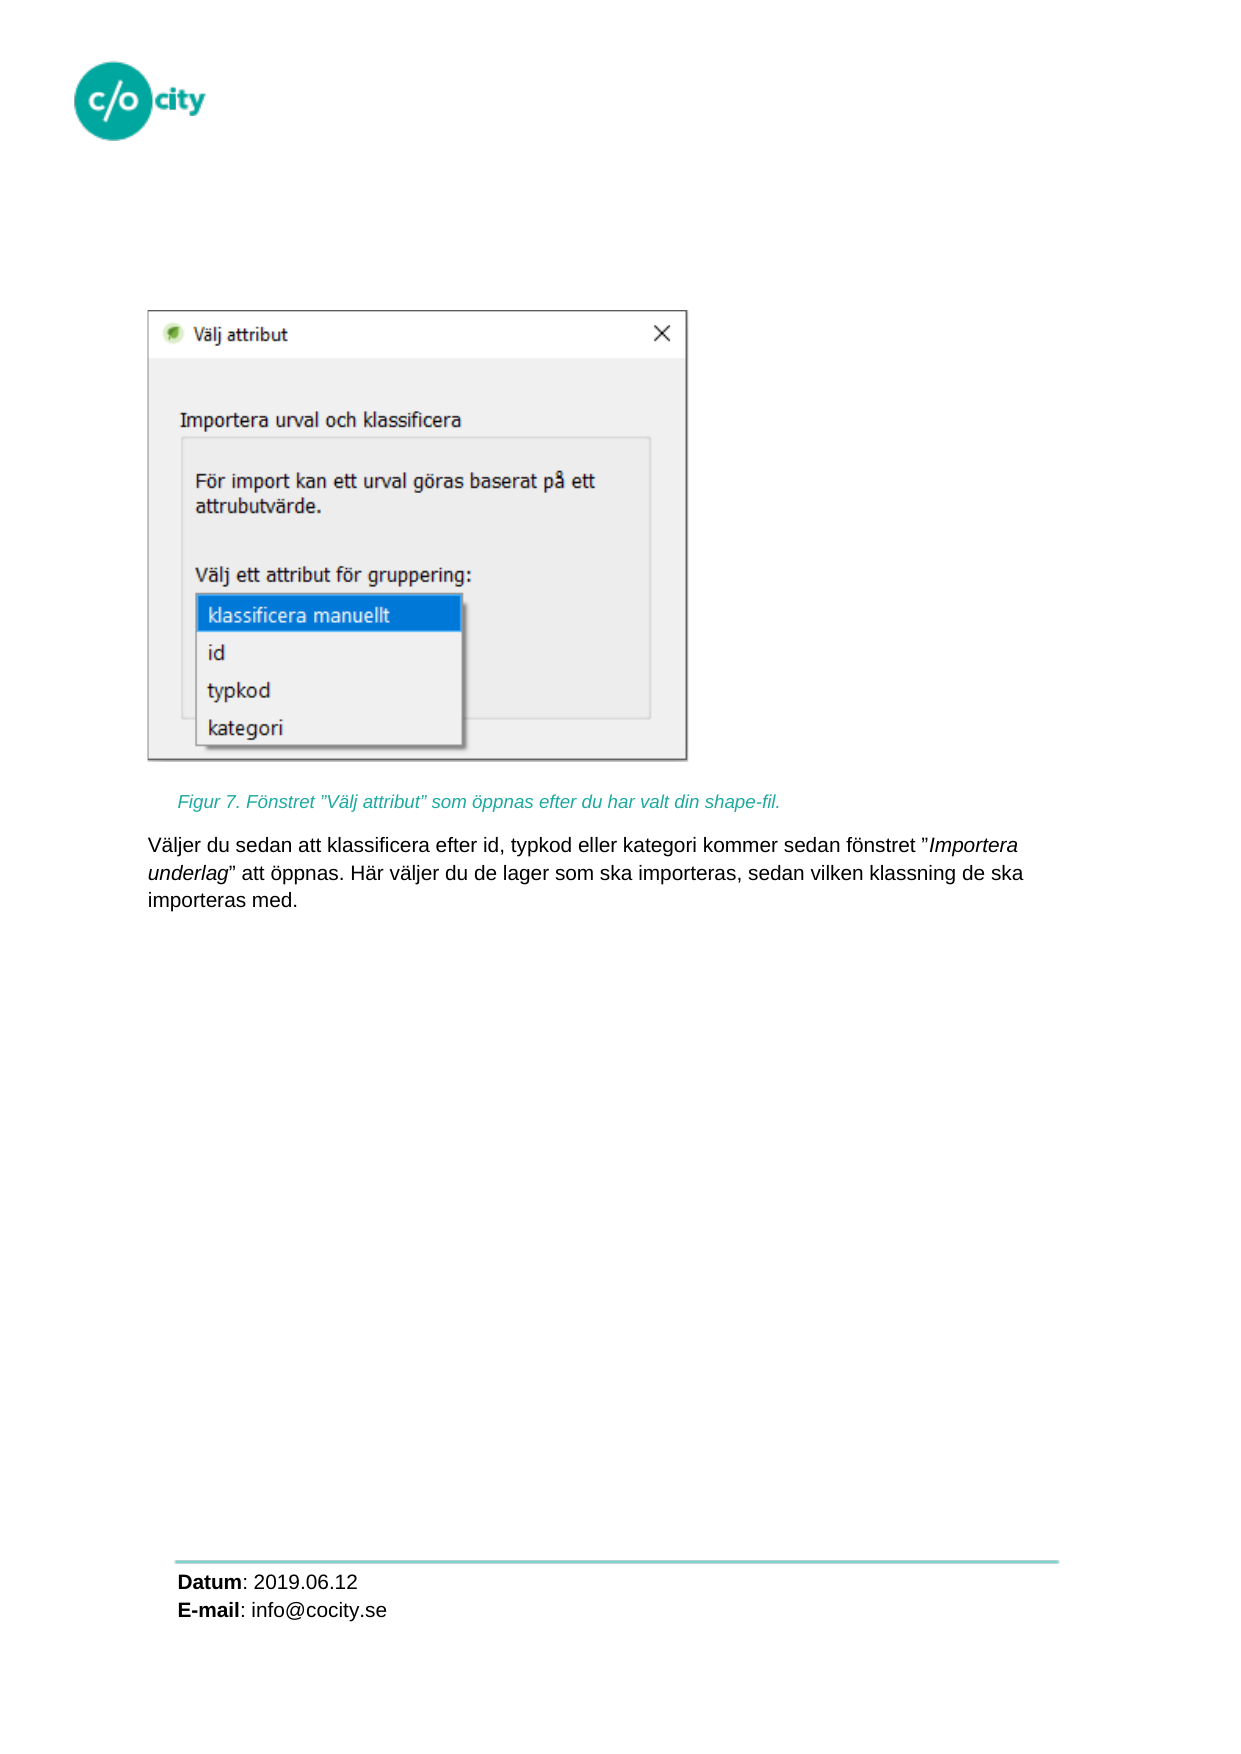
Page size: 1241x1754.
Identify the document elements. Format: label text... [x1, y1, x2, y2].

text Figur 7. Fönstret ”Välj attribut” som öppnas efter du har valt din shape-fil. [177, 790, 1093, 812]
text Väljer du sedan att klassificera efter id, typkod eller kategori kommer sedan fönstret ”Importera underlag” att öppnas. Här väljer du de lager som ska importeras, sedan vilken klassning de ska importeras med. [148, 833, 1093, 912]
picture [147, 310, 689, 762]
